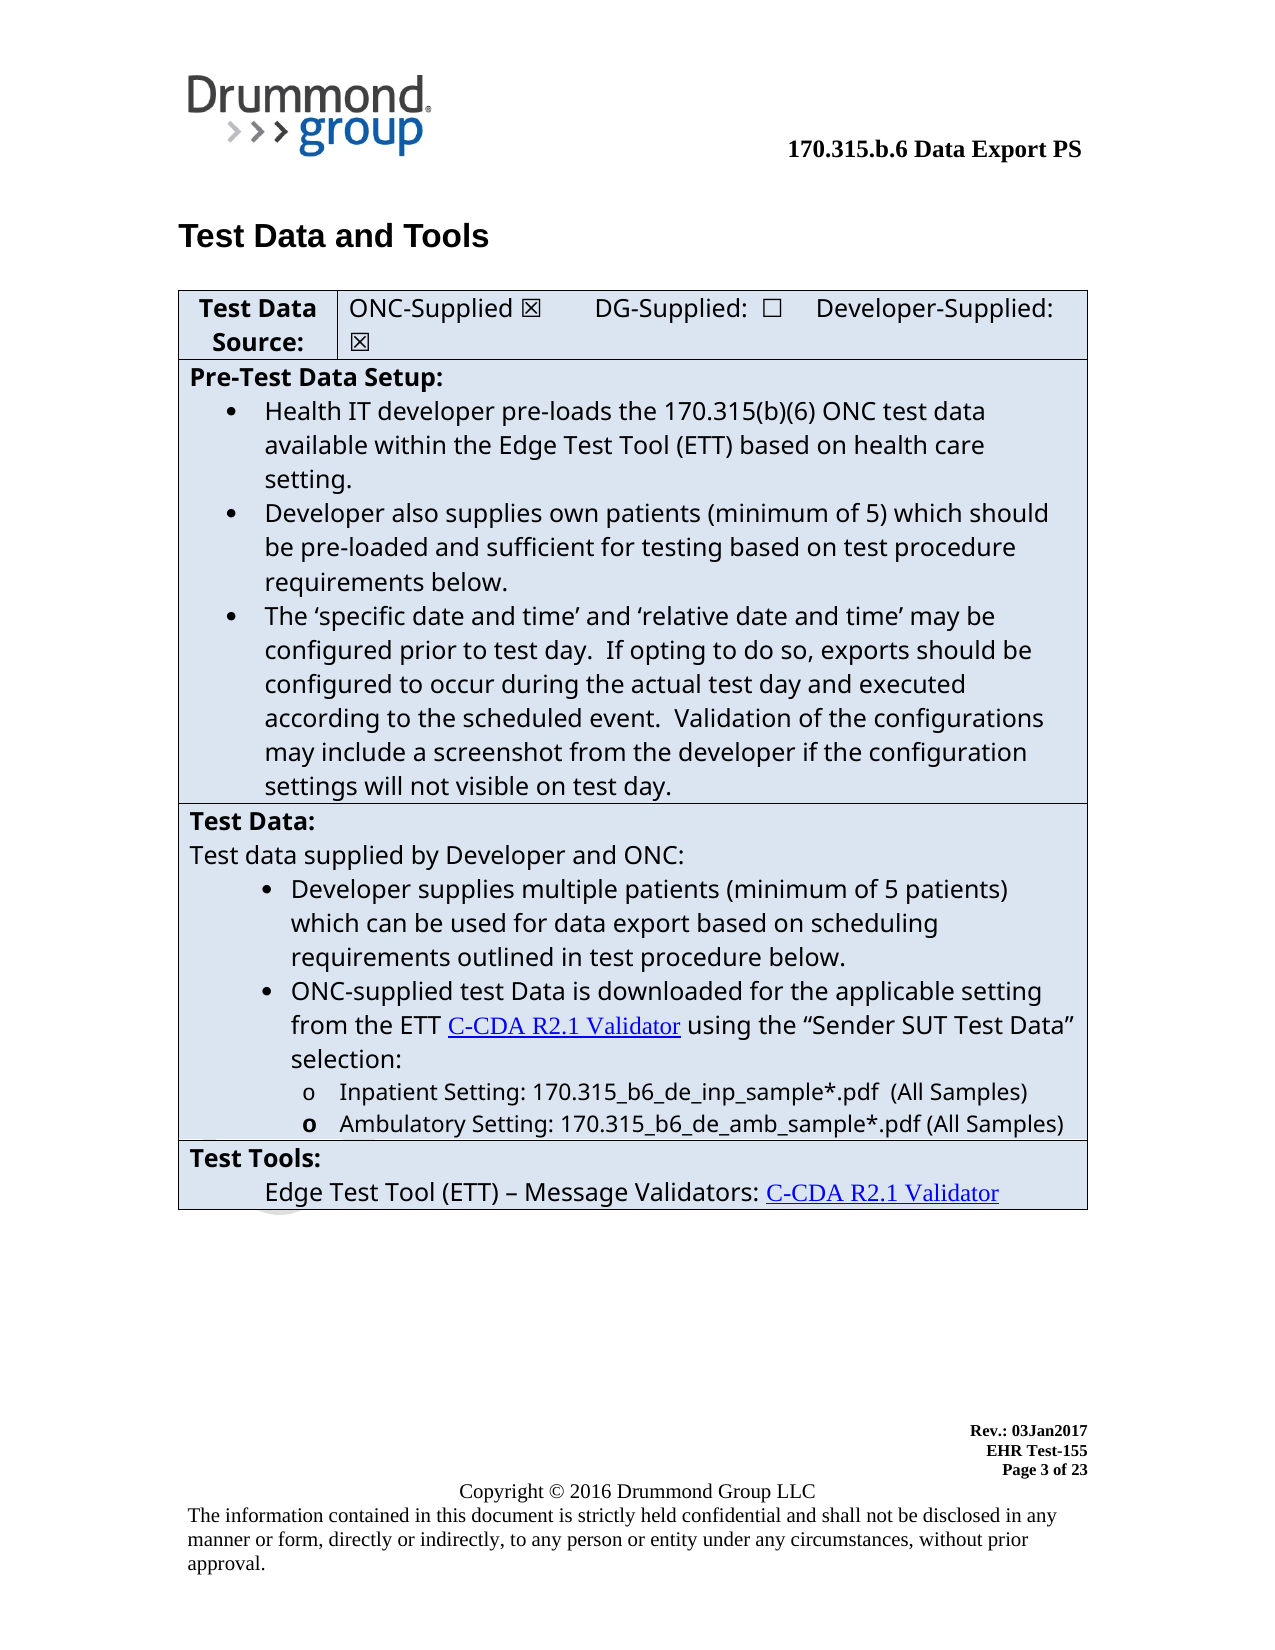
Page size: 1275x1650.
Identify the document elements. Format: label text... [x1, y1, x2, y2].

picture [187, 75, 433, 157]
table_cell Test Data: Test data supplied by Developer and ONC: Developer supplies multiple patients (minimum of 5 patients) which can be used for data export based on scheduling requirements outlined in test procedure below. ONC-supplied test Data is downloaded for the applicable setting from the ETT C-CDA R2.1 Validator using the “Sender SUT Test Data” selection: Inpatient Setting: 170.315_b6_de_inp_sample*.pdf (All Samples) Ambulatory Setting: 170.315_b6_de_amb_sample*.pdf (All Samples) [179, 804, 1087, 1139]
table_header Test Data Source: [179, 291, 337, 359]
table_cell Test Tools: Edge Test Tool (ETT) – Message Validators: C-CDA R2.1 Validator [179, 1141, 1087, 1209]
subtitle Test Data and Tools [178, 216, 1087, 254]
table_cell Pre-Test Data Setup: Health IT developer pre-loads the 170.315(b)(6) ONC test data available within the Edge Test Tool (ETT) based on health care setting. Developer also supplies own patients (minimum of 5) which should be pre-loaded and sufficient for testing based on test procedure requirements below. The ‘specific date and time’ and ‘relative date and time’ may be configured prior to test day. If opting to do so, exports should be configured to occur during the actual test day and executed according to the scheduled event. Validation of the configurations may include a screenshot from the developer if the configuration settings will not visible on test day. [179, 360, 1087, 803]
table_header ONC-Supplied DG-Supplied: Developer-Supplied: [338, 291, 1087, 359]
